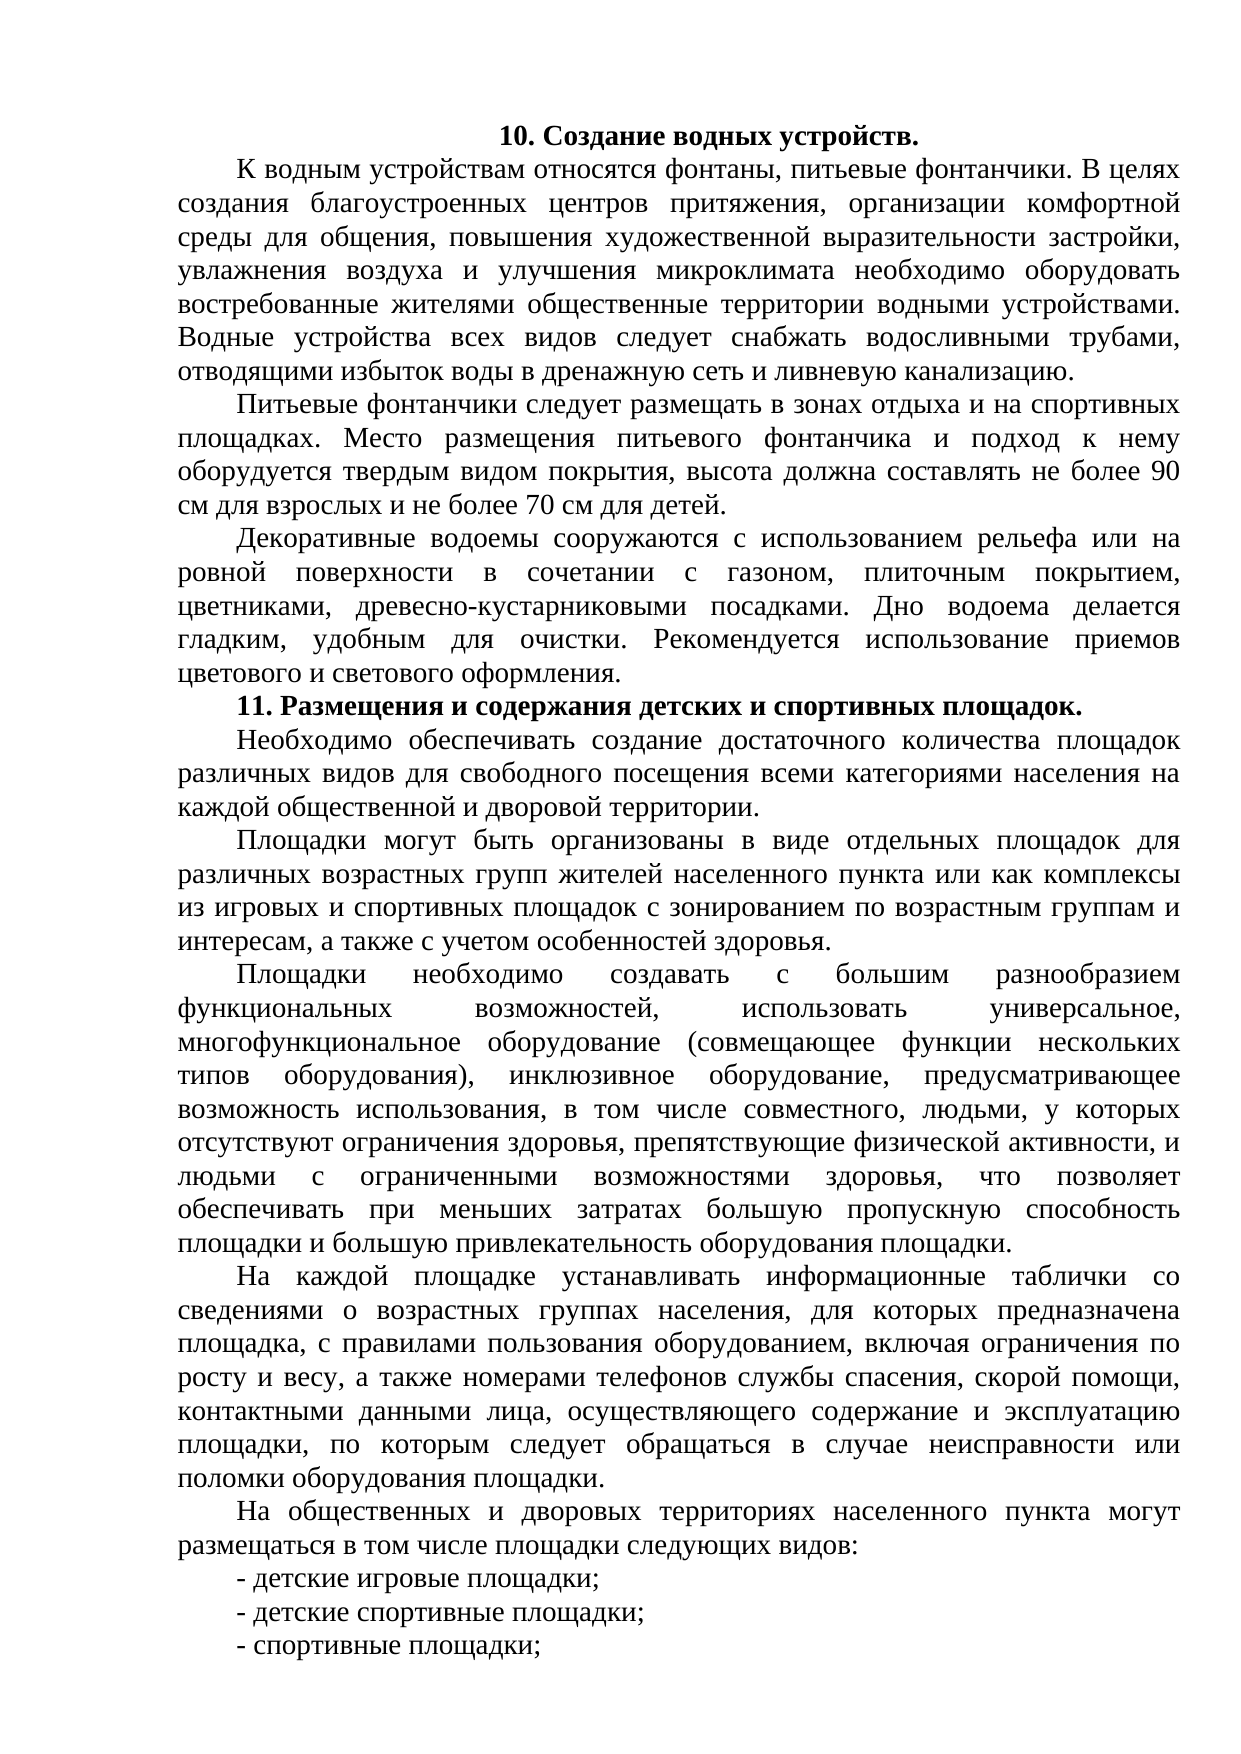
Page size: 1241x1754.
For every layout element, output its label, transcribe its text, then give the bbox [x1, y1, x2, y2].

text Необходимо обеспечивать создание достаточного количества площадок различных видов для свободного посещения всеми категориями населения на каждой общественной и дворовой территории. [177, 722, 1181, 822]
text 10. Создание водных устройств. [177, 118, 1181, 152]
text Площадки могут быть организованы в виде отдельных площадок для различных возрастных групп жителей населенного пункта или как комплексы из игровых и спортивных площадок с зонированием по возрастным группам и интересам, а также с учетом особенностей здоровья. [177, 822, 1181, 957]
text Площадки необходимо создавать с большим разнообразием функциональных возможностей, использовать универсальное, многофункциональное оборудование (совмещающее функции нескольких типов оборудования), инклюзивное оборудование, предусматривающее возможность использования, в том числе совместного, людьми, у которых отсутствуют ограничения здоровья, препятствующие физической активности, и людьми с ограниченными возможностями здоровья, что позволяет обеспечивать при меньших затратах большую пропускную способность площадки и большую привлекательность оборудования площадки. [177, 957, 1181, 1258]
text - спортивные площадки; [177, 1627, 1181, 1661]
text К водным устройствам относятся фонтаны, питьевые фонтанчики. В целях создания благоустроенных центров притяжения, организации комфортной среды для общения, повышения художественной выразительности застройки, увлажнения воздуха и улучшения микроклимата необходимо оборудовать востребованные жителями общественные территории водными устройствами. Водные устройства всех видов следует снабжать водосливными трубами, отводящими избыток воды в дренажную сеть и ливневую канализацию. [177, 152, 1181, 386]
text 11. Размещения и содержания детских и спортивных площадок. [177, 688, 1181, 722]
text На общественных и дворовых территориях населенного пункта могут размещаться в том числе площадки следующих видов: [177, 1493, 1181, 1560]
text Питьевые фонтанчики следует размещать в зонах отдыха и на спортивных площадках. Место размещения питьевого фонтанчика и подход к нему оборудуется твердым видом покрытия, высота должна составлять не более 90 см для взрослых и не более 70 см для детей. [177, 386, 1181, 521]
text - детские игровые площадки; [177, 1560, 1181, 1594]
text - детские спортивные площадки; [177, 1594, 1181, 1627]
text Декоративные водоемы сооружаются с использованием рельефа или на ровной поверхности в сочетании с газоном, плиточным покрытием, цветниками, древесно-кустарниковыми посадками. Дно водоема делается гладким, удобным для очистки. Рекомендуется использование приемов цветового и светового оформления. [177, 521, 1181, 688]
text На каждой площадке устанавливать информационные таблички со сведениями о возрастных группах населения, для которых предназначена площадка, с правилами пользования оборудованием, включая ограничения по росту и весу, а также номерами телефонов службы спасения, скорой помощи, контактными данными лица, осуществляющего содержание и эксплуатацию площадки, по которым следует обращаться в случае неисправности или поломки оборудования площадки. [177, 1258, 1181, 1493]
